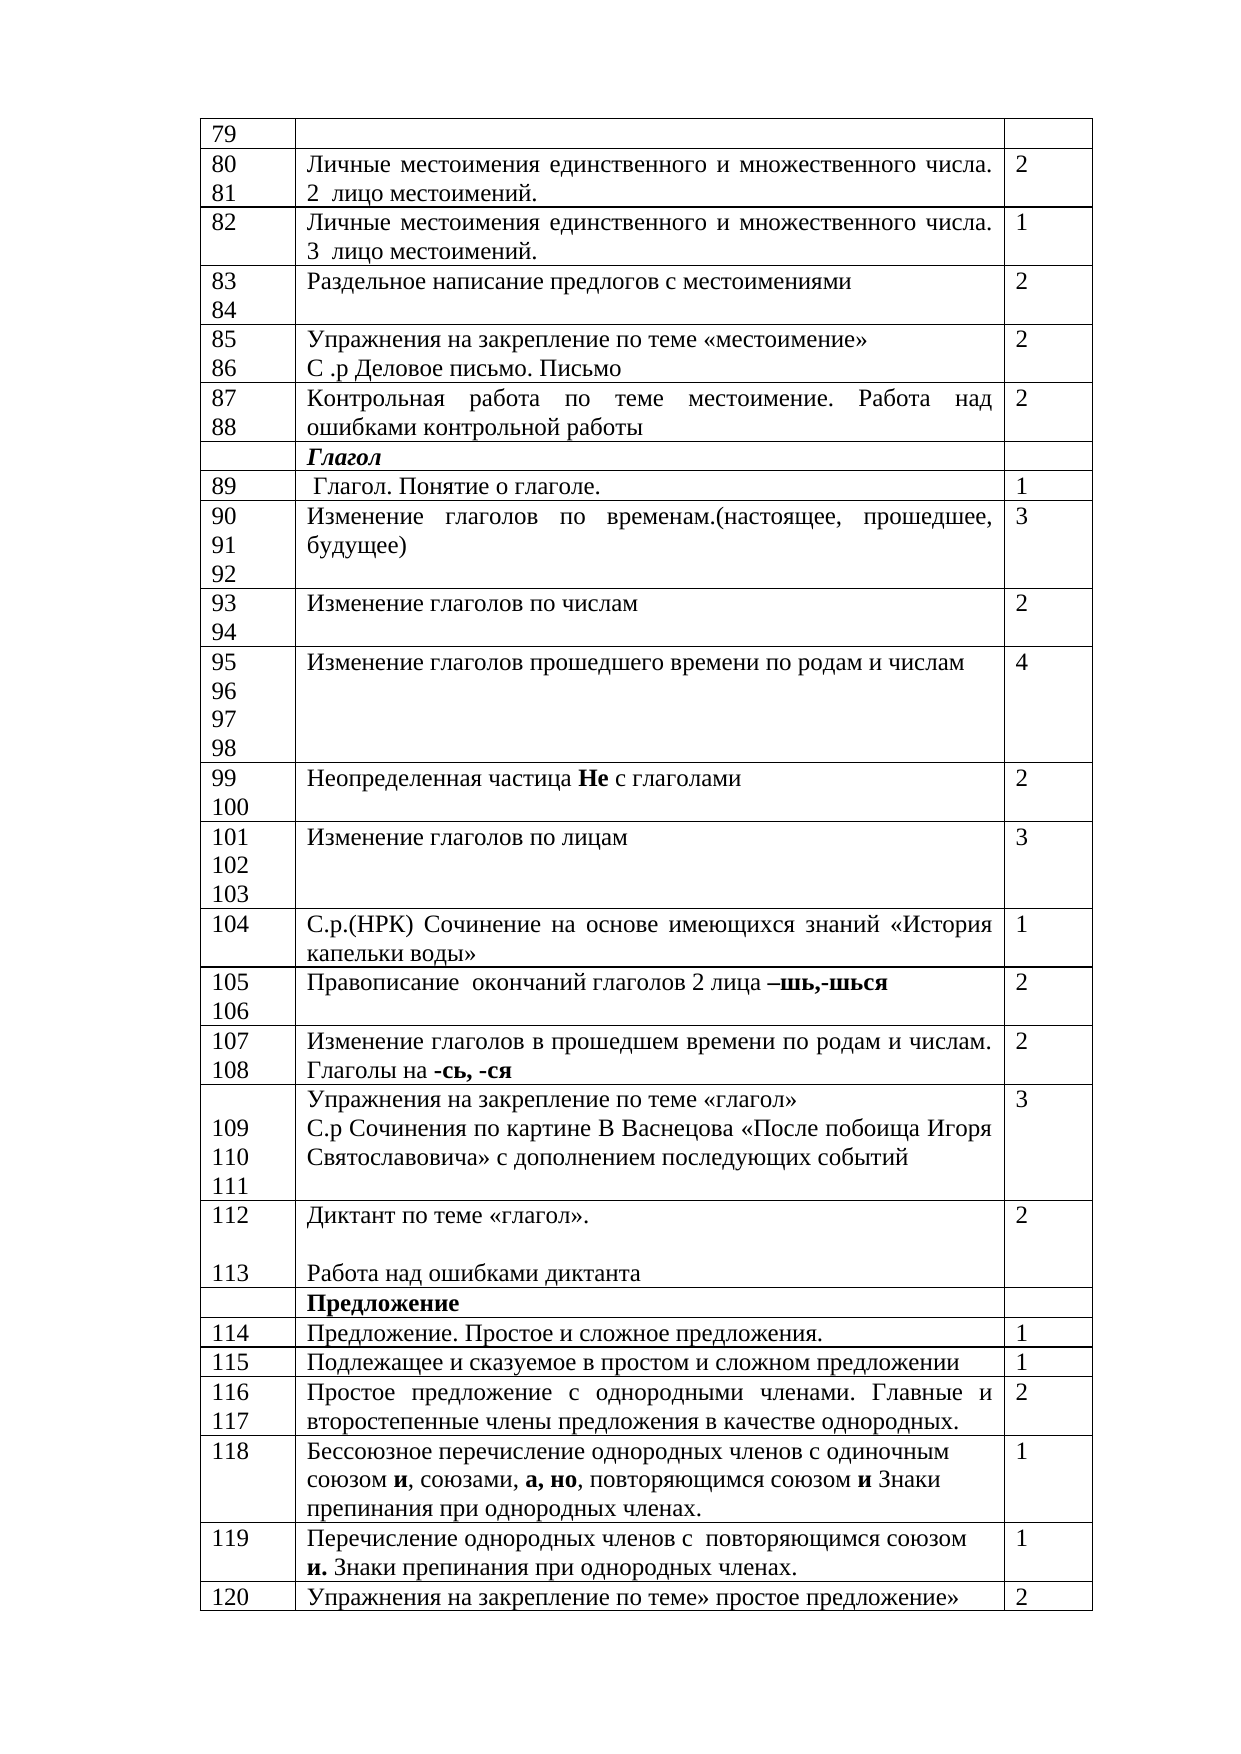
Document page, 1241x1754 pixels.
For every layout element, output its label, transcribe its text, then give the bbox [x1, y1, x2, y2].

table_cell 82 [201, 208, 295, 265]
table_cell Контрольная работа по теме местоимение. Работа над ошибками контрольной работы [296, 383, 1004, 441]
table_cell 116 117 [201, 1377, 295, 1435]
table_cell Бессоюзное перечисление однородных членов с одиночным союзом и, союзами, а, но, повторяющимся союзом и Знаки препинания при однородных членах. [296, 1436, 1004, 1522]
table_cell Предложение [296, 1288, 1004, 1317]
table_cell Изменение глаголов прошедшего времени по родам и числам [296, 647, 1004, 762]
table_cell Правописание окончаний глаголов 2 лица –шь,-шься [296, 968, 1004, 1025]
table_cell Глагол. Понятие о глаголе. [296, 471, 1004, 500]
table_cell 107 108 [201, 1026, 295, 1083]
table_cell Глагол [296, 442, 1004, 470]
table_cell 105 106 [201, 968, 295, 1025]
table_cell Изменение глаголов по временам.(настоящее, прошедшее, будущее) [296, 501, 1004, 587]
table_cell 104 [201, 909, 295, 966]
table_cell [1005, 442, 1092, 470]
table_cell 2 [1005, 149, 1092, 206]
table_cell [296, 1582, 1004, 1610]
table_cell 87 88 [201, 383, 295, 441]
table_cell 1 [1005, 1318, 1092, 1346]
table_cell 115 [201, 1348, 295, 1376]
table_cell 95 96 97 98 [201, 647, 295, 762]
table_cell [201, 1288, 295, 1317]
table_cell Упражнения на закрепление по теме «глагол» С.р Сочинения по картине В Васнецова «После побоища Игоря Святославовича» с дополнением последующих событий [296, 1085, 1004, 1199]
table_cell 2 [1005, 1026, 1092, 1083]
table_cell 112 113 [201, 1201, 295, 1287]
table_cell 4 [1005, 647, 1092, 762]
table_cell [201, 442, 295, 470]
table_cell Неопределенная частица Не с глаголами [296, 763, 1004, 821]
table_cell Изменение глаголов по числам [296, 589, 1004, 646]
table_cell Изменение глаголов в прошедшем времени по родам и числам. Глаголы на -сь, -ся [296, 1026, 1004, 1083]
table_cell 2 [1005, 1582, 1092, 1610]
table_cell 101 102 103 [201, 822, 295, 908]
table_cell 109 110 111 [201, 1085, 295, 1199]
table_cell 3 [1005, 1085, 1092, 1199]
table_cell 3 [1005, 501, 1092, 587]
table_cell Простое предложение с однородными членами. Главные и второстепенные члены предложения в качестве однородных. [296, 1377, 1004, 1435]
table_cell 89 [201, 471, 295, 500]
table_cell 80 81 [201, 149, 295, 206]
table_cell 2 [1005, 763, 1092, 821]
table_cell Личные местоимения единственного и множественного числа. 3 лицо местоимений. [296, 208, 1004, 265]
table_cell 1 [1005, 208, 1092, 265]
table_cell 93 94 [201, 589, 295, 646]
table_cell 2 [1005, 589, 1092, 646]
table_cell 2 [1005, 383, 1092, 441]
table_cell 3 [1005, 822, 1092, 908]
table_cell Предложение. Простое и сложное предложения. [296, 1318, 1004, 1346]
table_cell 119 [201, 1523, 295, 1581]
table_cell 3 [1005, 119, 1092, 148]
table_cell 90 91 92 [201, 501, 295, 587]
table_cell Упражнения на закрепление по теме «местоимение» С .р Деловое письмо. Письмо [296, 325, 1004, 382]
table_cell Личные местоимения единственного и множественного числа. 2 лицо местоимений. [296, 149, 1004, 206]
table_cell 2 [1005, 325, 1092, 382]
table_cell 77 78 79 [201, 119, 295, 148]
table_cell 83 84 [201, 266, 295, 323]
table_cell Изменение глаголов по лицам [296, 822, 1004, 908]
table_cell 1 [1005, 1523, 1092, 1581]
table_cell 2 [1005, 1377, 1092, 1435]
table_cell 1 [1005, 1348, 1092, 1376]
table_cell Подлежащее и сказуемое в простом и сложном предложении [296, 1348, 1004, 1376]
table_cell 118 [201, 1436, 295, 1522]
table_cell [296, 119, 1004, 148]
table_cell Перечисление однородных членов с повторяющимся союзом и. Знаки препинания при однородных членах. [296, 1523, 1004, 1581]
table_cell 120 121 [201, 1582, 295, 1610]
table_cell 2 [1005, 1201, 1092, 1287]
table_cell 114 [201, 1318, 295, 1346]
table_cell 85 86 [201, 325, 295, 382]
table_cell 99 100 [201, 763, 295, 821]
table_cell 2 [1005, 968, 1092, 1025]
table_cell 1 [1005, 1436, 1092, 1522]
table_cell [1005, 1288, 1092, 1317]
table_cell Раздельное написание предлогов с местоимениями [296, 266, 1004, 323]
table_cell 1 [1005, 471, 1092, 500]
table_cell Диктант по теме «глагол». Работа над ошибками диктанта [296, 1201, 1004, 1287]
table_cell 2 [1005, 266, 1092, 323]
table_cell 1 [1005, 909, 1092, 966]
table_cell С.р.(НРК) Сочинение на основе имеющихся знаний «История капельки воды» [296, 909, 1004, 966]
